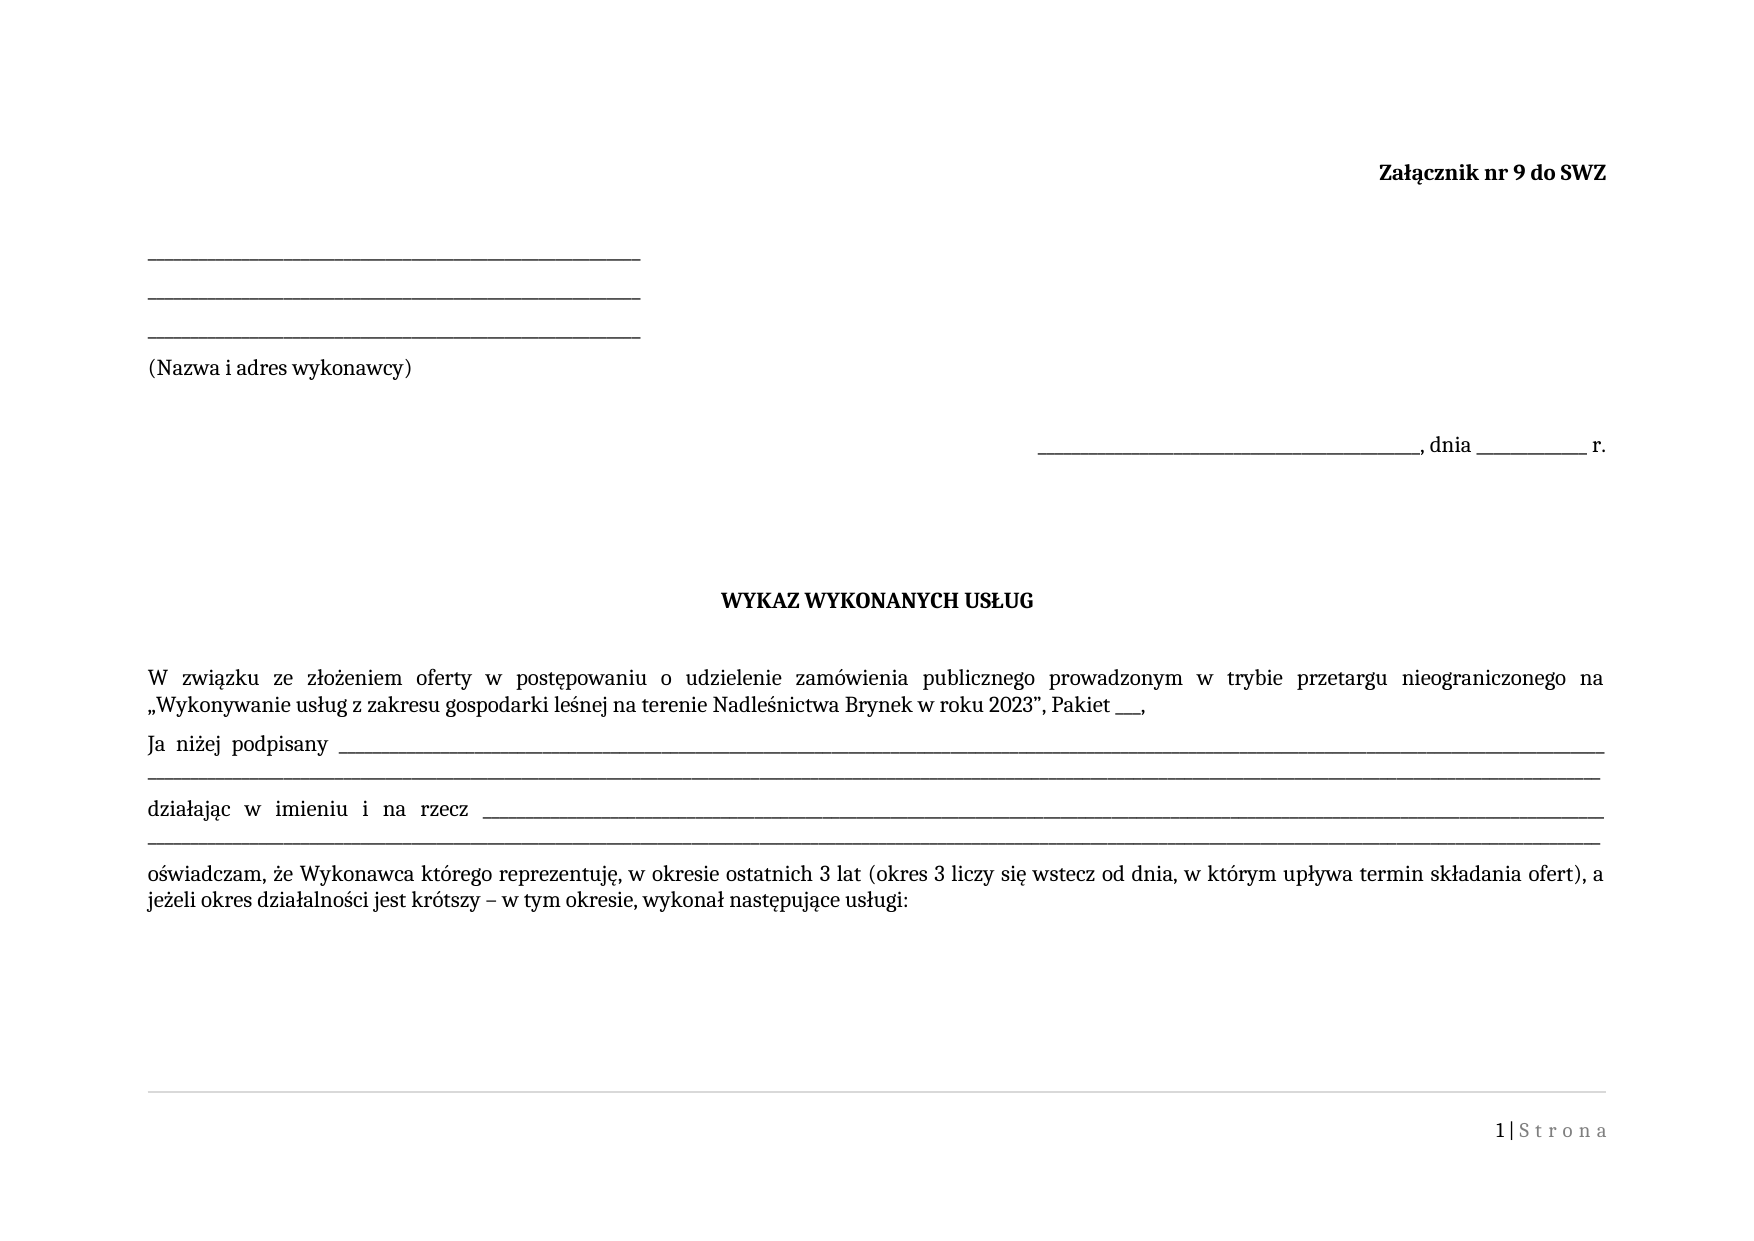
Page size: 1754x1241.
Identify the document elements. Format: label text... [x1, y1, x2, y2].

text __________________________________________________________ [148, 277, 1606, 303]
text __________________________________________________________ [148, 238, 1606, 264]
text W związku ze złożeniem oferty w postępowaniu o udzielenie zamówienia publicznego prowadzonym w trybie przetargu nieograniczonego na „Wykonywanie usług z zakresu gospodarki leśnej na terenie Nadleśnictwa Brynek w roku 2023”, Pakiet ___, [148, 665, 1606, 718]
text _____________________________________________, dnia _____________ r. [148, 432, 1606, 458]
text Załącznik nr 9 do SWZ [148, 160, 1606, 186]
text Ja niżej podpisany _____________________________________________________________________________________________________________________________________________________ ___________________________________________________________________________________________________________________________________________________________________________ [148, 730, 1606, 783]
text __________________________________________________________ [148, 316, 1606, 342]
text WYKAZ WYKONANYCH USŁUG [148, 587, 1606, 614]
text oświadczam, że Wykonawca którego reprezentuję, w okresie ostatnich 3 lat (okres 3 liczy się wstecz od dnia, w którym upływa termin składania ofert), a jeżeli okres działalności jest krótszy – w tym okresie, wykonał następujące usługi: [148, 861, 1606, 913]
text (Nazwa i adres wykonawcy) [148, 354, 1606, 381]
text działając w imieniu i na rzecz ____________________________________________________________________________________________________________________________________ ___________________________________________________________________________________________________________________________________________________________________________ [148, 796, 1606, 848]
